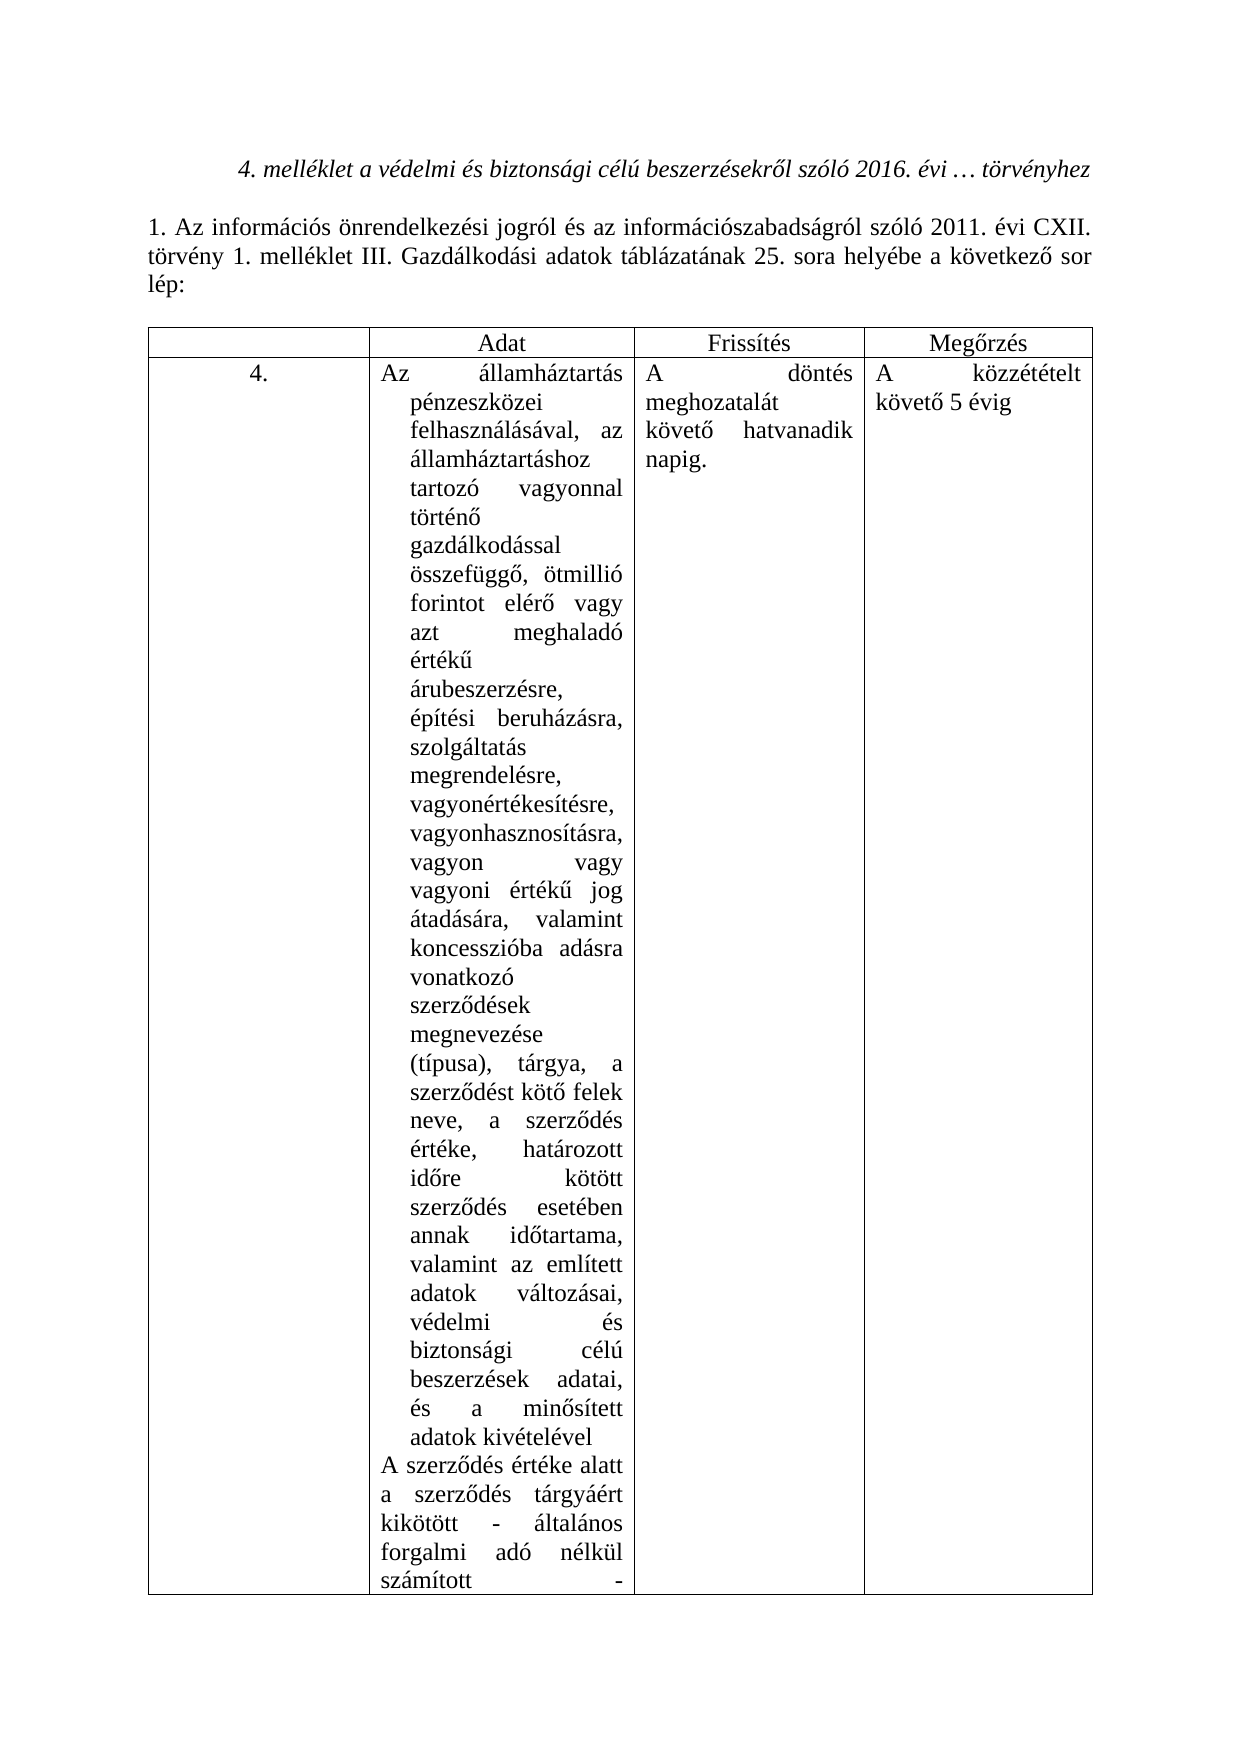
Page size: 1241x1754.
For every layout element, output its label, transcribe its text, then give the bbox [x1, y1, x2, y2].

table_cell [865, 358, 1092, 1594]
table_header Frissítés [635, 328, 864, 357]
table_header [149, 328, 369, 357]
list 1. Az információs önrendelkezési jogról és az információszabadságról szóló 2011. évi CXII. törvény 1. melléklet III. Gazdálkodási adatok táblázatának 25. sora helyébe a következő sor lép: [148, 212, 1093, 298]
list 4. melléklet a védelmi és biztonsági célú beszerzésekről szóló 2016. évi … törvényhez [223, 154, 1093, 183]
table_header Megőrzés [865, 328, 1092, 357]
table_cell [635, 358, 864, 1594]
table_header Adat [370, 328, 634, 357]
table_cell 4. [149, 358, 369, 1594]
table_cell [370, 358, 634, 1594]
